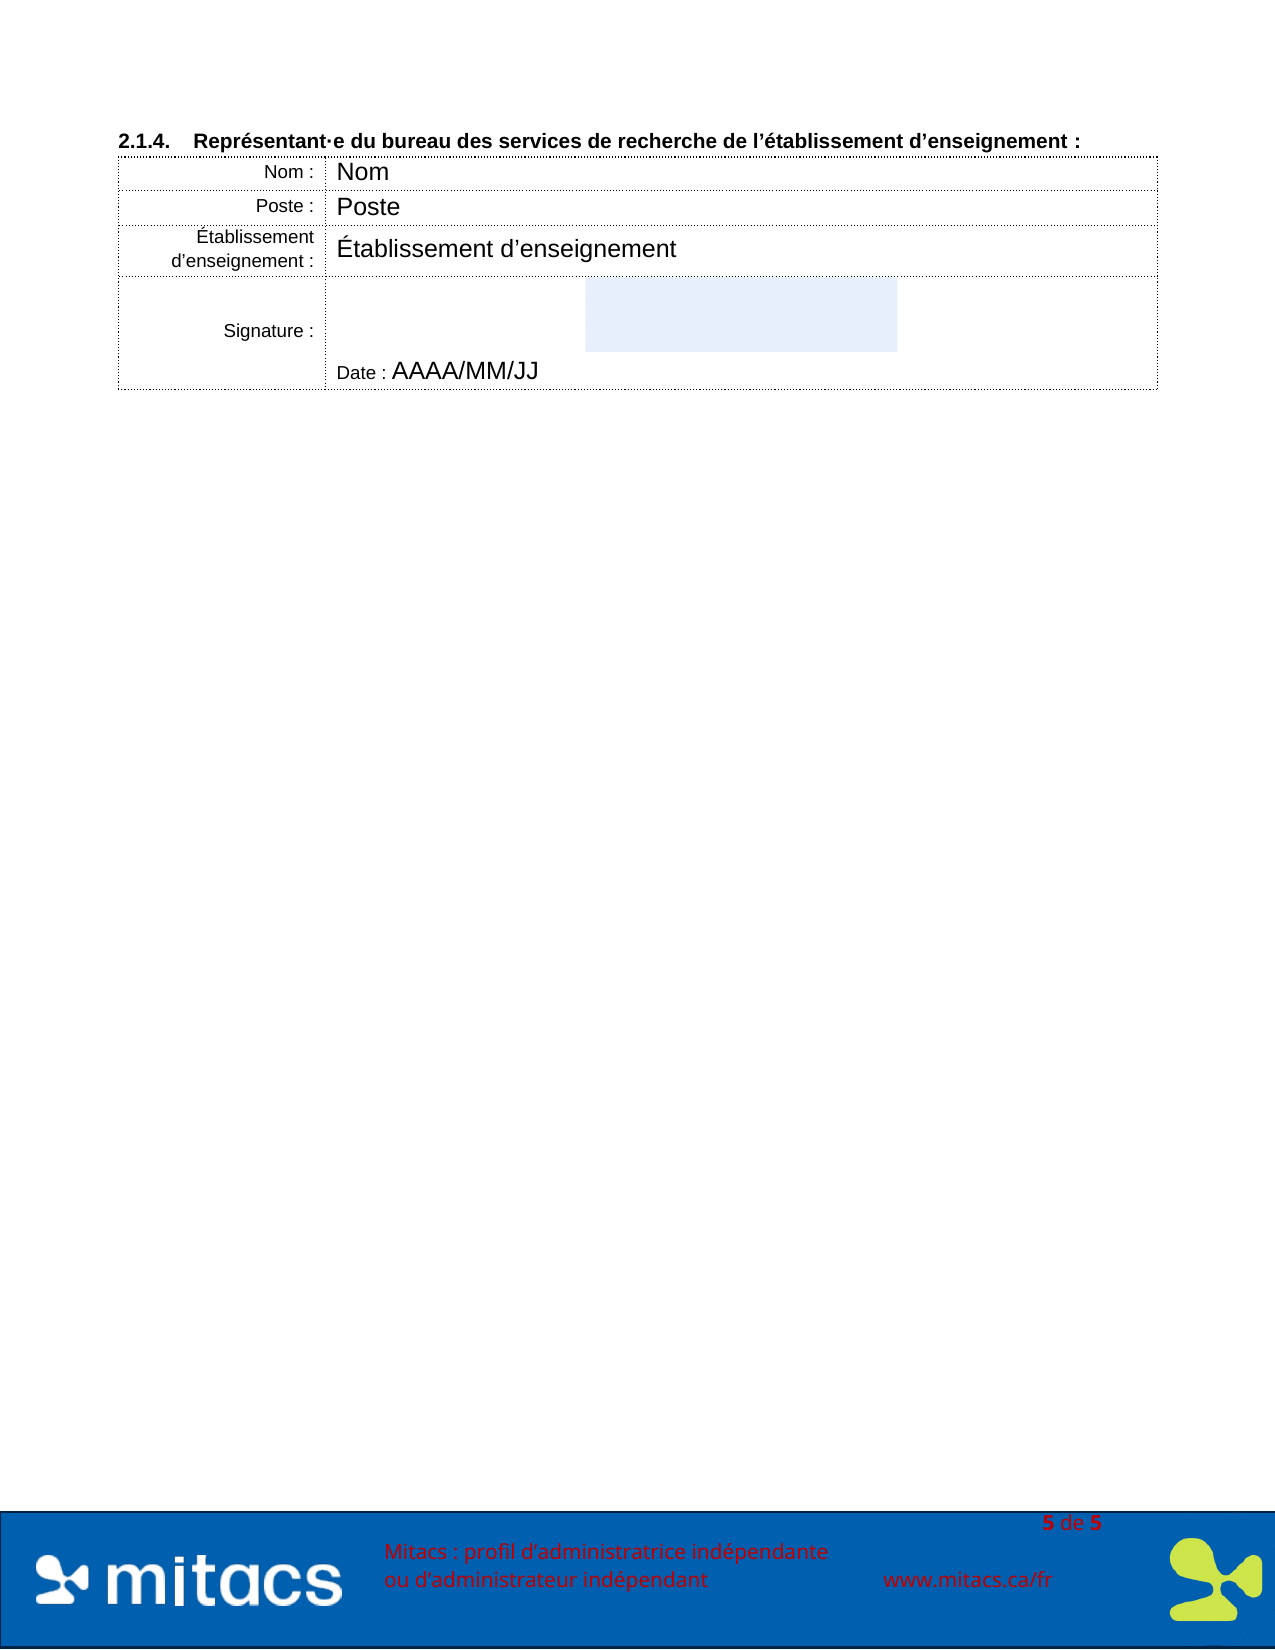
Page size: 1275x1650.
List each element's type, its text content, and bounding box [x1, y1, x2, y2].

table_cell Établissement d’enseignement : [119, 225, 325, 276]
picture [1146, 1513, 1275, 1646]
table_cell Signature : [119, 276, 325, 389]
table_cell [325, 190, 1157, 224]
table_header Nom : [119, 156, 325, 190]
table_cell Date : [325, 276, 1157, 389]
table_cell Poste : [119, 190, 325, 224]
picture [585, 277, 898, 352]
picture [36, 1555, 342, 1606]
subtitle Représentant·e du bureau des services de recherche de l’établissement d’enseignement : [118, 129, 1157, 153]
